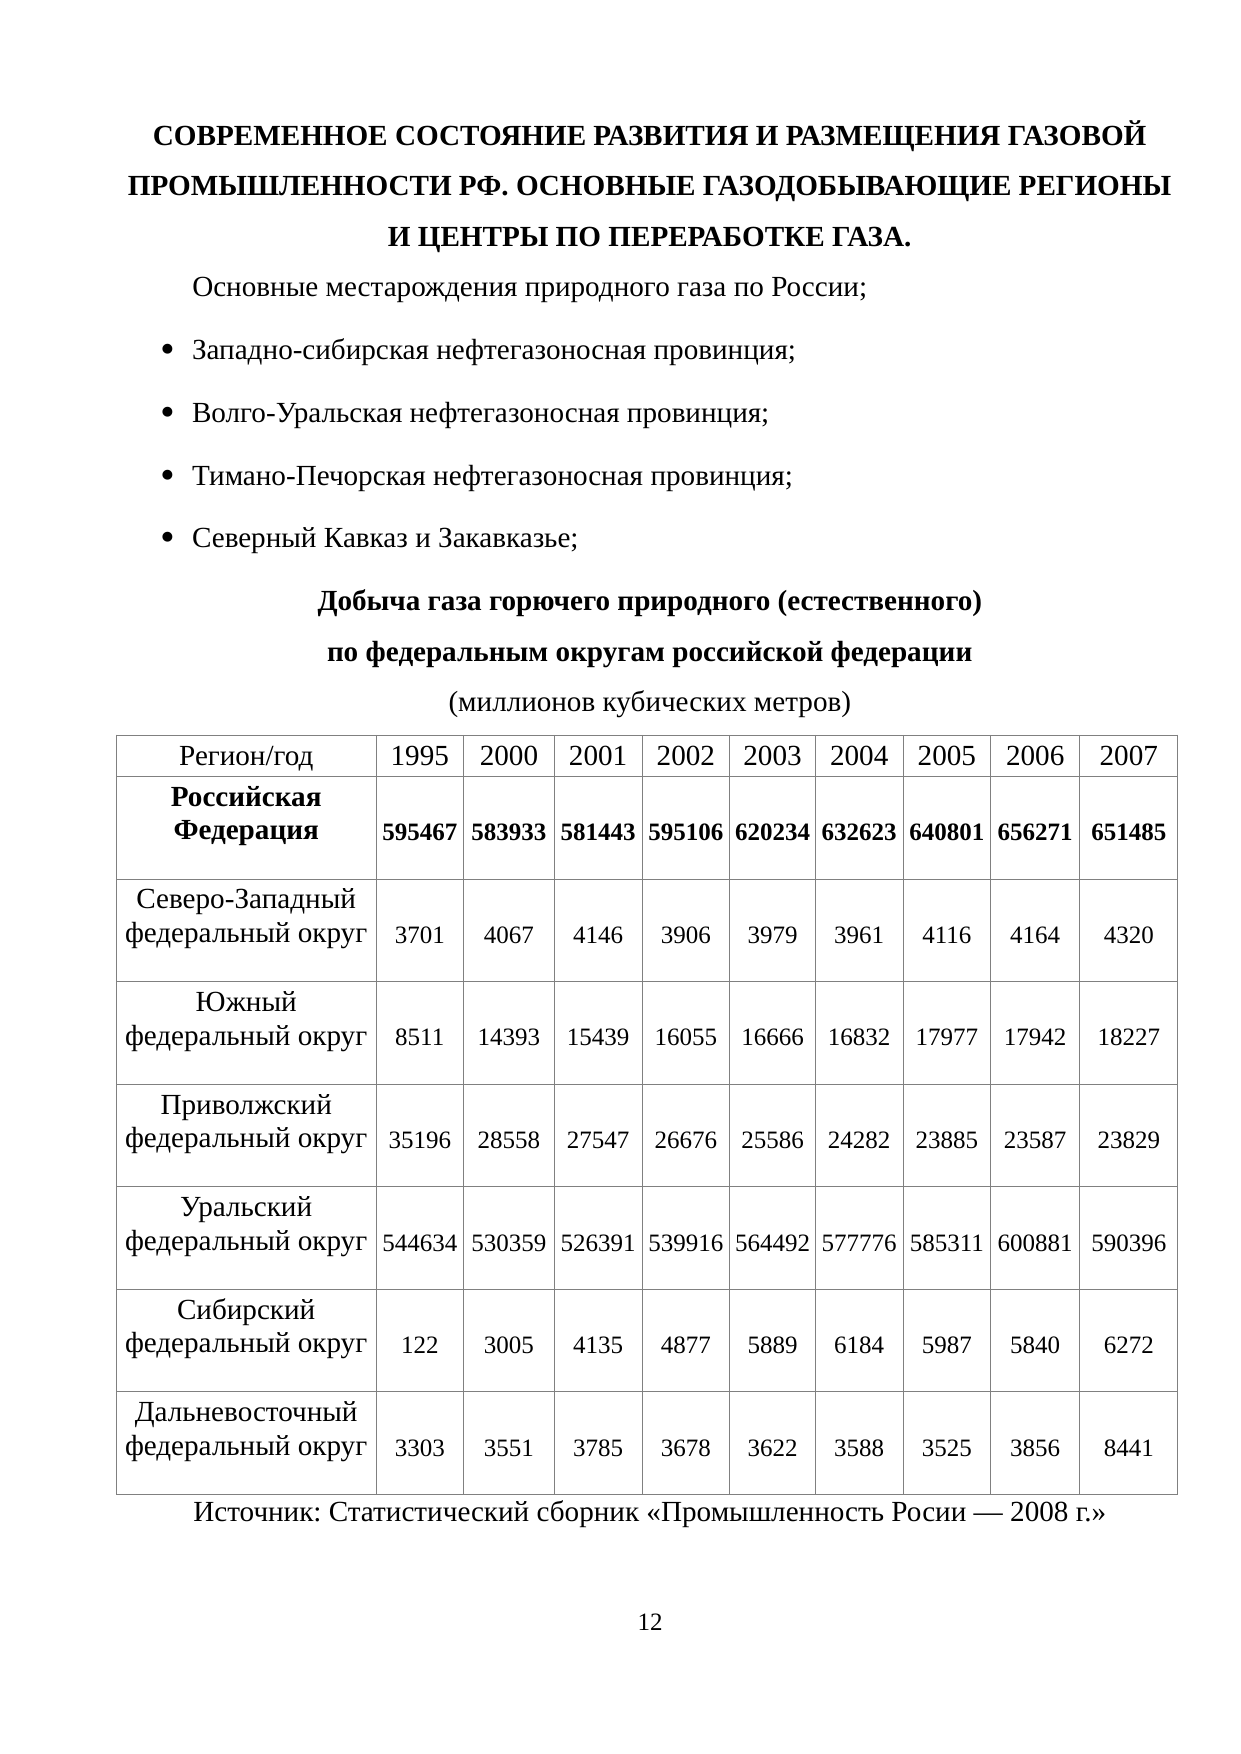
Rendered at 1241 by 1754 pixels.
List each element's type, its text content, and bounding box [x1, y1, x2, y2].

table_header 2002 [643, 736, 729, 776]
table_cell 651485 [1080, 777, 1177, 878]
table_cell 583933 [464, 777, 554, 878]
table_header 2000 [464, 736, 554, 776]
table_cell 3701 [377, 880, 463, 981]
table_cell 14393 [464, 982, 554, 1084]
table_cell 526391 [555, 1187, 642, 1289]
text Основные местарождения природного газа по России; [118, 269, 1181, 303]
table_cell 5840 [991, 1290, 1079, 1391]
table_cell 17942 [991, 982, 1079, 1084]
table_cell 600881 [991, 1187, 1079, 1289]
table_cell 4164 [991, 880, 1079, 981]
table_cell 8511 [377, 982, 463, 1084]
table_cell Уральский федеральный округ [117, 1187, 376, 1289]
table_cell Дальневосточный федеральный округ [117, 1392, 376, 1494]
table_cell Приволжский федеральный округ [117, 1085, 376, 1186]
table_cell 3785 [555, 1392, 642, 1494]
table_cell 640801 [904, 777, 990, 878]
table_cell 3906 [643, 880, 729, 981]
table_cell 3303 [377, 1392, 463, 1494]
table_cell 4320 [1080, 880, 1177, 981]
table_cell 3551 [464, 1392, 554, 1494]
table_cell 3961 [816, 880, 903, 981]
table_cell 539916 [643, 1187, 729, 1289]
table_cell Сибирский федеральный округ [117, 1290, 376, 1391]
table_cell 23829 [1080, 1085, 1177, 1186]
table_cell 23885 [904, 1085, 990, 1186]
table_header 2003 [730, 736, 815, 776]
table_cell 6184 [816, 1290, 903, 1391]
table_cell 585311 [904, 1187, 990, 1289]
table_cell 4116 [904, 880, 990, 981]
table_cell 122 [377, 1290, 463, 1391]
table_header 2007 [1080, 736, 1177, 776]
table_cell 18227 [1080, 982, 1177, 1084]
table_cell 16055 [643, 982, 729, 1084]
list Западно-сибирская нефтегазоносная провинция; [162, 332, 1181, 366]
table_cell 577776 [816, 1187, 903, 1289]
table_cell 4146 [555, 880, 642, 981]
table_header 1995 [377, 736, 463, 776]
table_cell 581443 [555, 777, 642, 878]
text Источник: Статистический сборник «Промышленность Росии — 2008 г.» [118, 1494, 1181, 1528]
table_cell 26676 [643, 1085, 729, 1186]
table_header 2005 [904, 736, 990, 776]
table_header 2001 [555, 736, 642, 776]
table_cell 564492 [730, 1187, 815, 1289]
table_cell 24282 [816, 1085, 903, 1186]
table_cell 35196 [377, 1085, 463, 1186]
table_cell 16832 [816, 982, 903, 1084]
table_cell 632623 [816, 777, 903, 878]
table_cell Северо-Западный федеральный округ [117, 880, 376, 981]
table_cell 4067 [464, 880, 554, 981]
table_cell 3678 [643, 1392, 729, 1494]
table_cell 4877 [643, 1290, 729, 1391]
table_cell 28558 [464, 1085, 554, 1186]
table_cell 3588 [816, 1392, 903, 1494]
table_cell 530359 [464, 1187, 554, 1289]
table_cell 620234 [730, 777, 815, 878]
table_cell 3622 [730, 1392, 815, 1494]
table_cell 15439 [555, 982, 642, 1084]
table_cell Южный федеральный округ [117, 982, 376, 1084]
table_header 2004 [816, 736, 903, 776]
table_cell 5889 [730, 1290, 815, 1391]
table_header Регион/год [117, 736, 376, 776]
table_cell 5987 [904, 1290, 990, 1391]
table_cell 27547 [555, 1085, 642, 1186]
table_cell 17977 [904, 982, 990, 1084]
table_cell 595467 [377, 777, 463, 878]
text Добыча газа горючего природного (естественного) по федеральным округам российской федерации (миллионов кубических метров) [118, 583, 1181, 718]
table_cell 3525 [904, 1392, 990, 1494]
list Северный Кавказ и Закавказье; [162, 521, 1181, 554]
text СОВРЕМЕННОЕ СОСТОЯНИЕ РАЗВИТИЯ И РАЗМЕЩЕНИЯ ГАЗОВОЙ ПРОМЫШЛЕННОСТИ РФ. ОСНОВНЫЕ ГАЗОДОБЫВАЮЩИЕ РЕГИОНЫ И ЦЕНТРЫ ПО ПЕРЕРАБОТКЕ ГАЗА. [118, 118, 1181, 252]
table_cell 656271 [991, 777, 1079, 878]
table_cell 3005 [464, 1290, 554, 1391]
table_cell 3856 [991, 1392, 1079, 1494]
table_header 2006 [991, 736, 1079, 776]
table_cell 25586 [730, 1085, 815, 1186]
table_cell 8441 [1080, 1392, 1177, 1494]
table_cell 4135 [555, 1290, 642, 1391]
table_cell 595106 [643, 777, 729, 878]
table_cell 6272 [1080, 1290, 1177, 1391]
list Тимано-Печорская нефтегазоносная провинция; [162, 458, 1181, 491]
list Волго-Уральская нефтегазоносная провинция; [162, 395, 1181, 428]
table_cell 590396 [1080, 1187, 1177, 1289]
table_cell 16666 [730, 982, 815, 1084]
table_cell Российская Федерация [117, 777, 376, 878]
table_cell 544634 [377, 1187, 463, 1289]
table_cell 3979 [730, 880, 815, 981]
table_cell 23587 [991, 1085, 1079, 1186]
